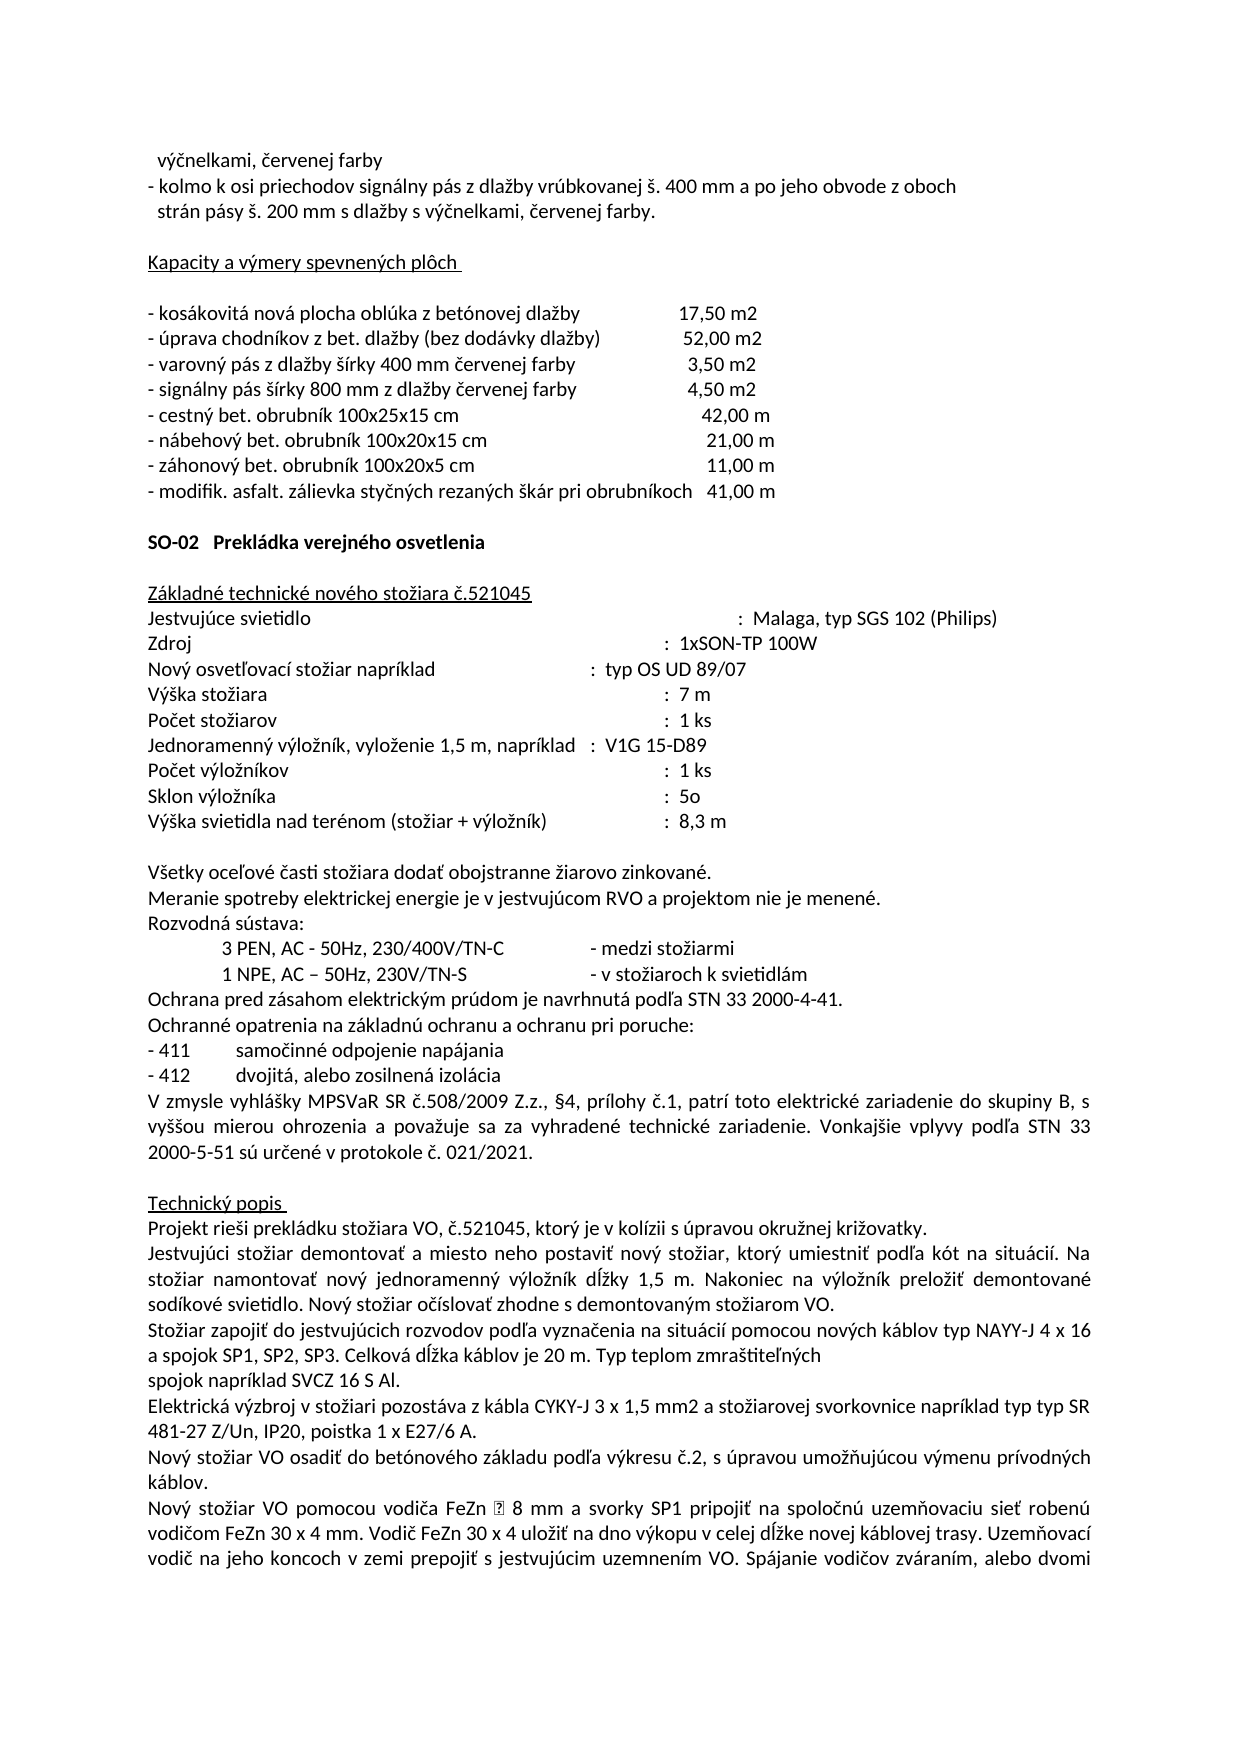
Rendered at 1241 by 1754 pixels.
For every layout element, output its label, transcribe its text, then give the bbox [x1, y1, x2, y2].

text Rozvodná sústava: [148, 910, 1093, 936]
text Jestvujúce svietidlo : Malaga, typ SGS 102 (Philips) [148, 605, 1093, 631]
text Nový stožiar VO osadiť do betónového základu podľa výkresu č.2, s úpravou umožňujúcou výmenu prívodných káblov. [148, 1444, 1093, 1495]
text Elektrická výzbroj v stožiari pozostáva z kábla CYKY-J 3 x 1,5 mm2 a stožiarovej svorkovnice napríklad typ typ SR 481-27 Z/Un, IP20, poistka 1 x E27/6 A. [148, 1393, 1093, 1444]
text Ochranné opatrenia na základnú ochranu a ochranu pri poruche: [148, 1012, 1093, 1037]
text Nový osvetľovací stožiar napríklad : typ OS UD 89/07 [148, 656, 1093, 681]
text Jednoramenný výložník, vyloženie 1,5 m, napríklad : V1G 15-D89 [148, 732, 1093, 758]
text Technický popis [148, 1190, 1093, 1215]
text Počet výložníkov : 1 ks [148, 758, 1093, 783]
text SO-02 Prekládka verejného osvetlenia [148, 529, 1093, 554]
text - 412 dvojitá, alebo zosilnená izolácia [148, 1063, 1093, 1088]
text Základné technické nového stožiara č.521045 [148, 580, 1093, 605]
text 3 PEN, AC - 50Hz, 230/400V/TN-C - medzi stožiarmi [148, 936, 1093, 961]
text Zdroj : 1xSON-TP 100W [148, 631, 1093, 656]
text Všetky oceľové časti stožiara dodať obojstranne žiarovo zinkované. [148, 859, 1093, 885]
text Projekt rieši prekládku stožiara VO, č.521045, ktorý je v kolízii s úpravou okružnej križovatky. [148, 1215, 1093, 1241]
text - nábehový bet. obrubník 100x20x15 cm 21,00 m [148, 427, 1093, 453]
text - modifik. asfalt. zálievka styčných rezaných škár pri obrubníkoch 41,00 m [148, 478, 1093, 503]
text - signálny pás šírky 800 mm z dlažby červenej farby 4,50 m2 [148, 376, 1093, 402]
text Sklon výložníka : 5o [148, 783, 1093, 808]
text Stožiar zapojiť do jestvujúcich rozvodov podľa vyznačenia na situácií pomocou nových káblov typ NAYY-J 4 x 16 a spojok SP1, SP2, SP3. Celková dĺžka káblov je 20 m. Typ teplom zmraštiteľných [148, 1317, 1093, 1368]
text - varovný pás z dlažby šírky 400 mm červenej farby 3,50 m2 [148, 351, 1093, 376]
text - úprava chodníkov z bet. dlažby (bez dodávky dlažby) 52,00 m2 [148, 326, 1093, 351]
text - kosákovitá nová plocha oblúka z betónovej dlažby 17,50 m2 [148, 300, 1093, 326]
text Jestvujúci stožiar demontovať a miesto neho postaviť nový stožiar, ktorý umiestniť podľa kót na situácií. Na stožiar namontovať nový jednoramenný výložník dĺžky 1,5 m. Nakoniec na výložník preložiť demontované sodíkové svietidlo. Nový stožiar očíslovať zhodne s demontovaným stožiarom VO. [148, 1241, 1093, 1317]
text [148, 1495, 1093, 1571]
text - záhonový bet. obrubník 100x20x5 cm 11,00 m [148, 453, 1093, 478]
text 1 NPE, AC – 50Hz, 230V/TN-S - v stožiaroch k svietidlám [148, 961, 1093, 986]
text Kapacity a výmery spevnených plôch [148, 249, 1093, 275]
text - 411 samočinné odpojenie napájania [148, 1037, 1093, 1063]
text Výška svietidla nad terénom (stožiar + výložník) : 8,3 m [148, 808, 1093, 834]
text strán pásy š. 200 mm s dlažby s výčnelkami, červenej farby. [148, 198, 1093, 224]
text Výška stožiara : 7 m [148, 681, 1093, 707]
text Meranie spotreby elektrickej energie je v jestvujúcom RVO a projektom nie je menené. [148, 885, 1093, 910]
text Počet stožiarov : 1 ks [148, 707, 1093, 732]
text Ochrana pred zásahom elektrickým prúdom je navrhnutá podľa STN 33 2000-4-41. [148, 986, 1093, 1012]
text spojok napríklad SVCZ 16 S Al. [148, 1368, 1093, 1393]
text - cestný bet. obrubník 100x25x15 cm 42,00 m [148, 402, 1093, 427]
text V zmysle vyhlášky MPSVaR SR č.508/2009 Z.z., §4, prílohy č.1, patrí toto elektrické zariadenie do skupiny B, s vyššou mierou ohrozenia a považuje sa za vyhradené technické zariadenie. Vonkajšie vplyvy podľa STN 33 2000-5-51 sú určené v protokole č. 021/2021. [148, 1088, 1093, 1164]
text - kolmo k osi priechodov signálny pás z dlažby vrúbkovanej š. 400 mm a po jeho obvode z oboch [148, 173, 1093, 198]
text výčnelkami, červenej farby [148, 148, 1093, 173]
